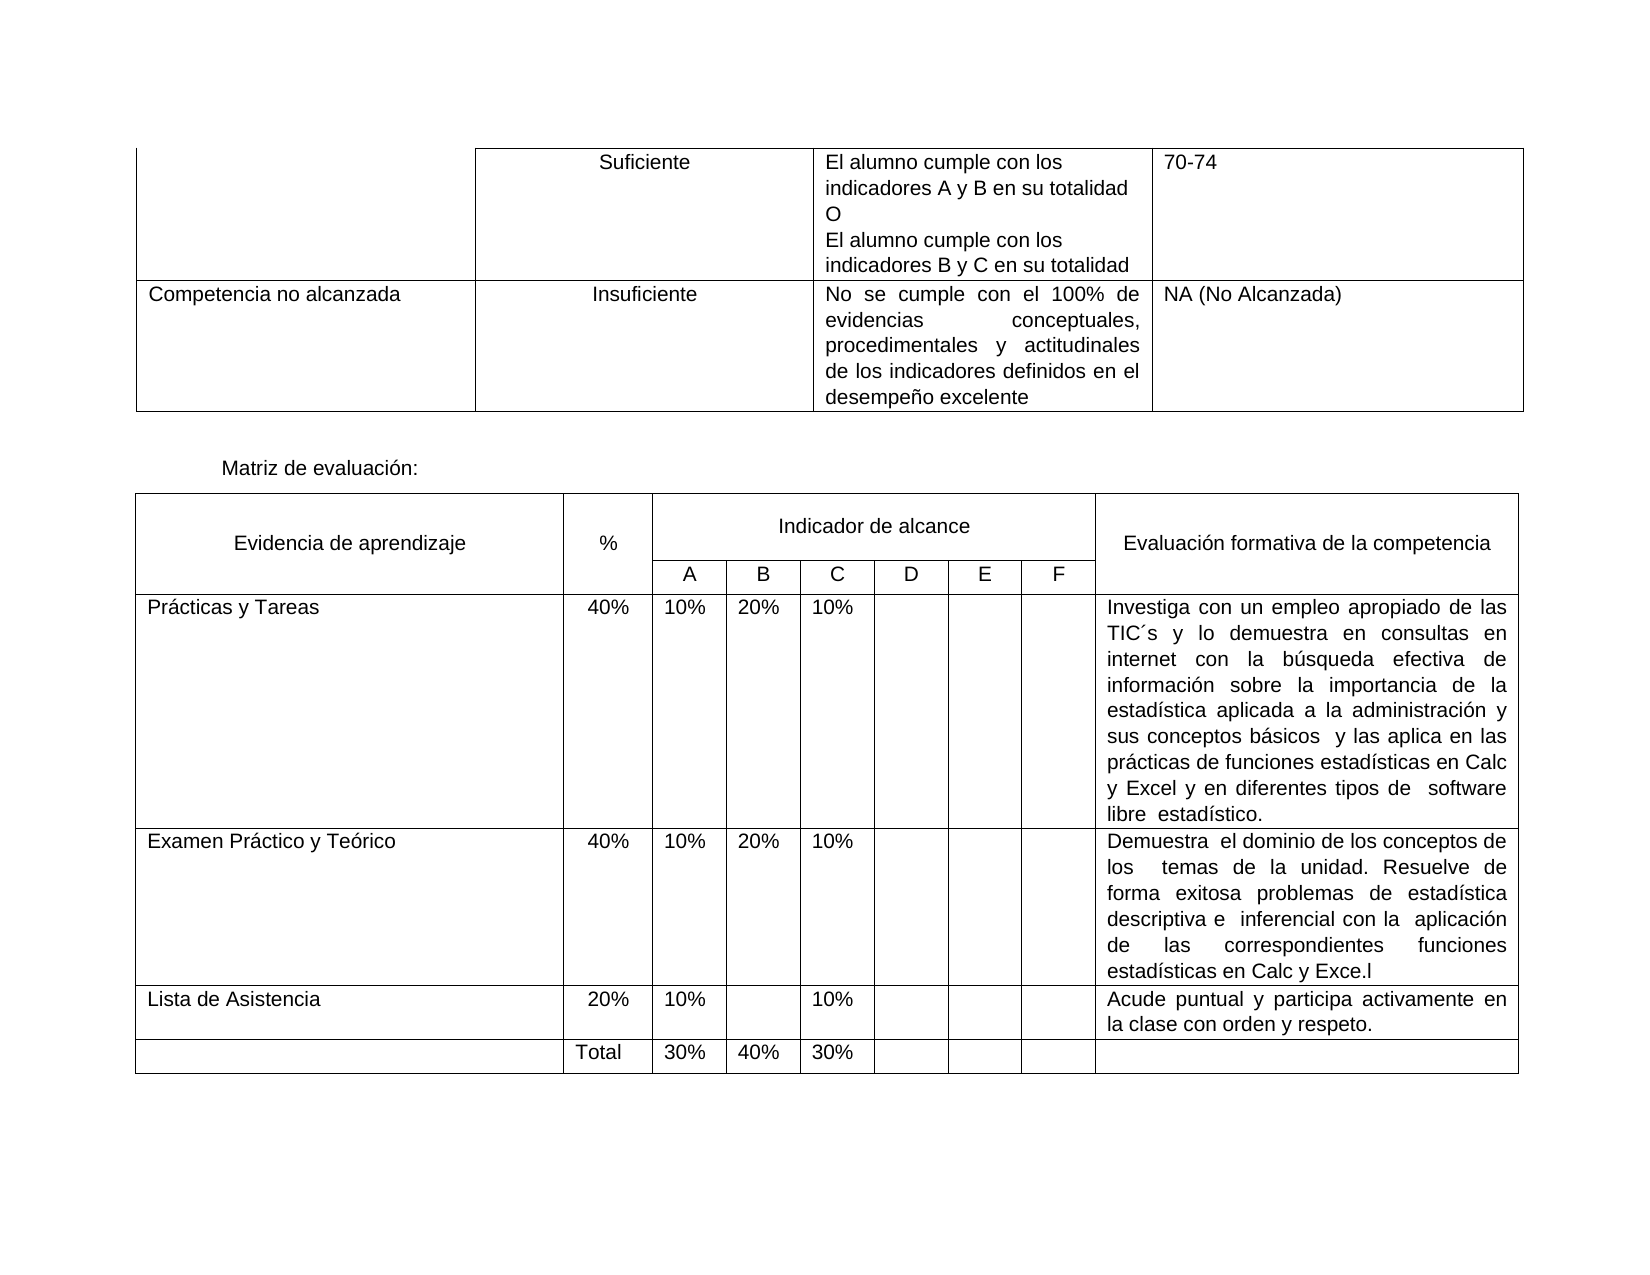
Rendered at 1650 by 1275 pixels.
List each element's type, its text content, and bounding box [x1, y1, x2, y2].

table_cell 20% [564, 986, 652, 1039]
table_cell Suficiente [476, 149, 813, 279]
table_cell Demuestra el dominio de los conceptos de los temas de la unidad. Resuelve de forma exitosa problemas de estadística descriptiva e inferencial con la aplicación de las correspondientes funciones estadísticas en Calc y Exce.l [1096, 829, 1518, 985]
table_cell Prácticas y Tareas [136, 595, 563, 828]
table_header % [564, 494, 652, 594]
table_cell Acude puntual y participa activamente en la clase con orden y respeto. [1096, 986, 1518, 1039]
table_cell [1022, 986, 1095, 1039]
table_cell [1022, 829, 1095, 985]
table_cell [1022, 1040, 1095, 1072]
table_cell 20% [727, 829, 800, 985]
table_cell B [727, 561, 800, 594]
table_cell 10% [801, 595, 874, 828]
text Matriz de evaluación: [221, 455, 1502, 479]
table_cell El alumno cumple con los indicadores A y B en su totalidad O El alumno cumple con los indicadores B y C en su totalidad [814, 149, 1152, 279]
table_cell 20% [727, 595, 800, 828]
table_cell 40% [564, 595, 652, 828]
table_cell F [1022, 561, 1095, 594]
table_cell 40% [564, 829, 652, 985]
table_cell E [949, 561, 1021, 594]
table_cell 30% [653, 1040, 726, 1072]
table_header Indicador de alcance [653, 494, 1095, 560]
table_cell [727, 986, 800, 1039]
table_cell Investiga con un empleo apropiado de las TIC´s y lo demuestra en consultas en internet con la búsqueda efectiva de información sobre la importancia de la estadística aplicada a la administración y sus conceptos básicos y las aplica en las prácticas de funciones estadísticas en Calc y Excel y en diferentes tipos de software libre estadístico. [1096, 595, 1518, 828]
table_cell C [801, 561, 874, 594]
table_cell 10% [653, 986, 726, 1039]
table_cell [1022, 595, 1095, 828]
table_cell [949, 986, 1021, 1039]
table_header Evaluación formativa de la competencia [1096, 494, 1518, 594]
table_cell [875, 829, 948, 985]
table_cell Examen Práctico y Teórico [136, 829, 563, 985]
table_cell D [875, 561, 948, 594]
table_cell Lista de Asistencia [136, 986, 563, 1039]
table_header Evidencia de aprendizaje [136, 494, 563, 594]
table_cell 10% [801, 986, 874, 1039]
table_cell [1096, 1040, 1518, 1072]
table_cell [949, 1040, 1021, 1072]
table_cell [875, 595, 948, 828]
table_cell [875, 986, 948, 1039]
table_cell Insuficiente [476, 281, 813, 411]
table_cell NA (No Alcanzada) [1153, 281, 1523, 411]
table_cell [949, 595, 1021, 828]
table_cell 10% [653, 829, 726, 985]
table_cell [949, 829, 1021, 985]
table_cell 30% [801, 1040, 874, 1072]
table_cell Total [564, 1040, 652, 1072]
table_cell 10% [801, 829, 874, 985]
table_cell 70-74 [1153, 149, 1523, 279]
table_cell [875, 1040, 948, 1072]
table_cell 10% [653, 595, 726, 828]
table_cell Competencia no alcanzada [137, 281, 475, 411]
table_cell A [653, 561, 726, 594]
table_cell [136, 1040, 563, 1072]
table_cell No se cumple con el 100% de evidencias conceptuales, procedimentales y actitudinales de los indicadores definidos en el desempeño excelente [814, 281, 1152, 411]
table_cell 40% [727, 1040, 800, 1072]
